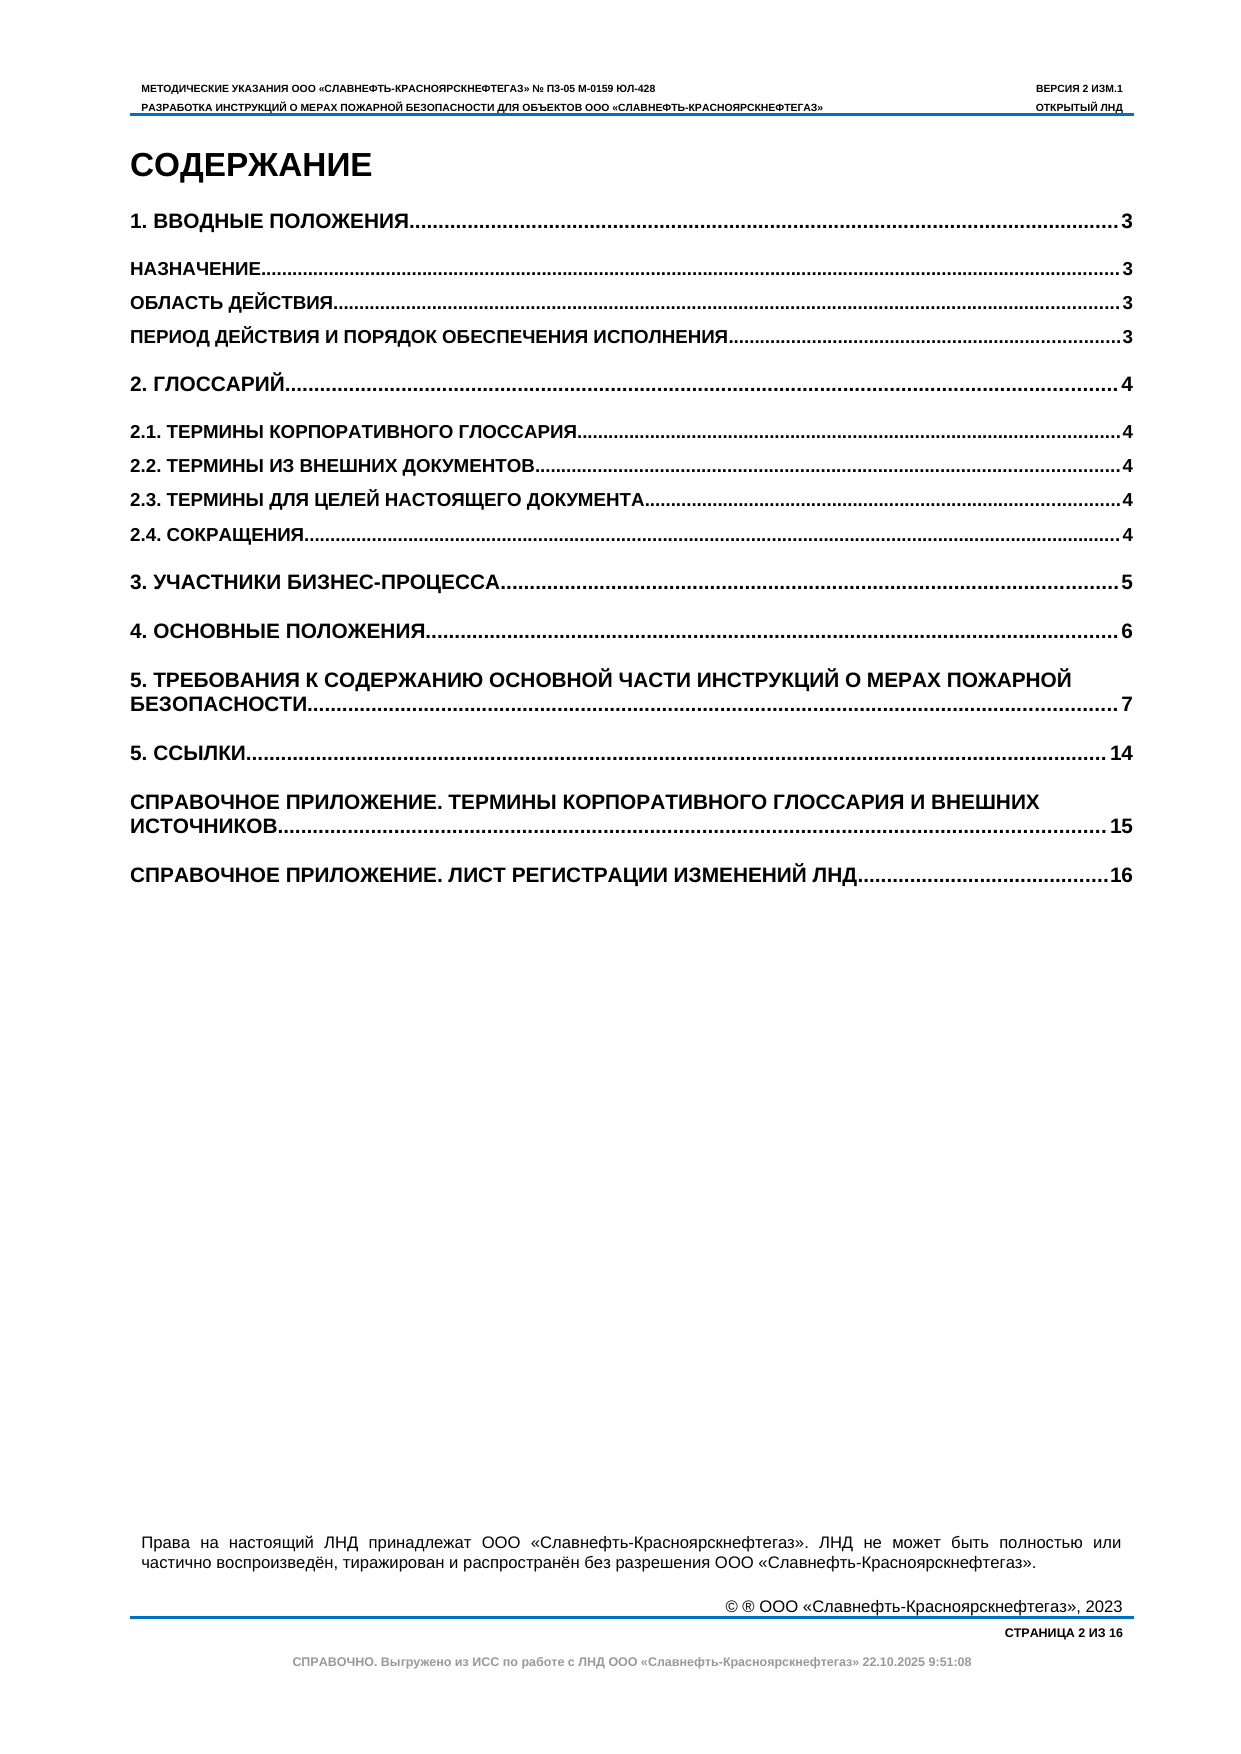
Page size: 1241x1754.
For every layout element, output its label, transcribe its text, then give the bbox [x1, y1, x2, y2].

text СОДЕРЖАНИЕ [130, 145, 1134, 183]
